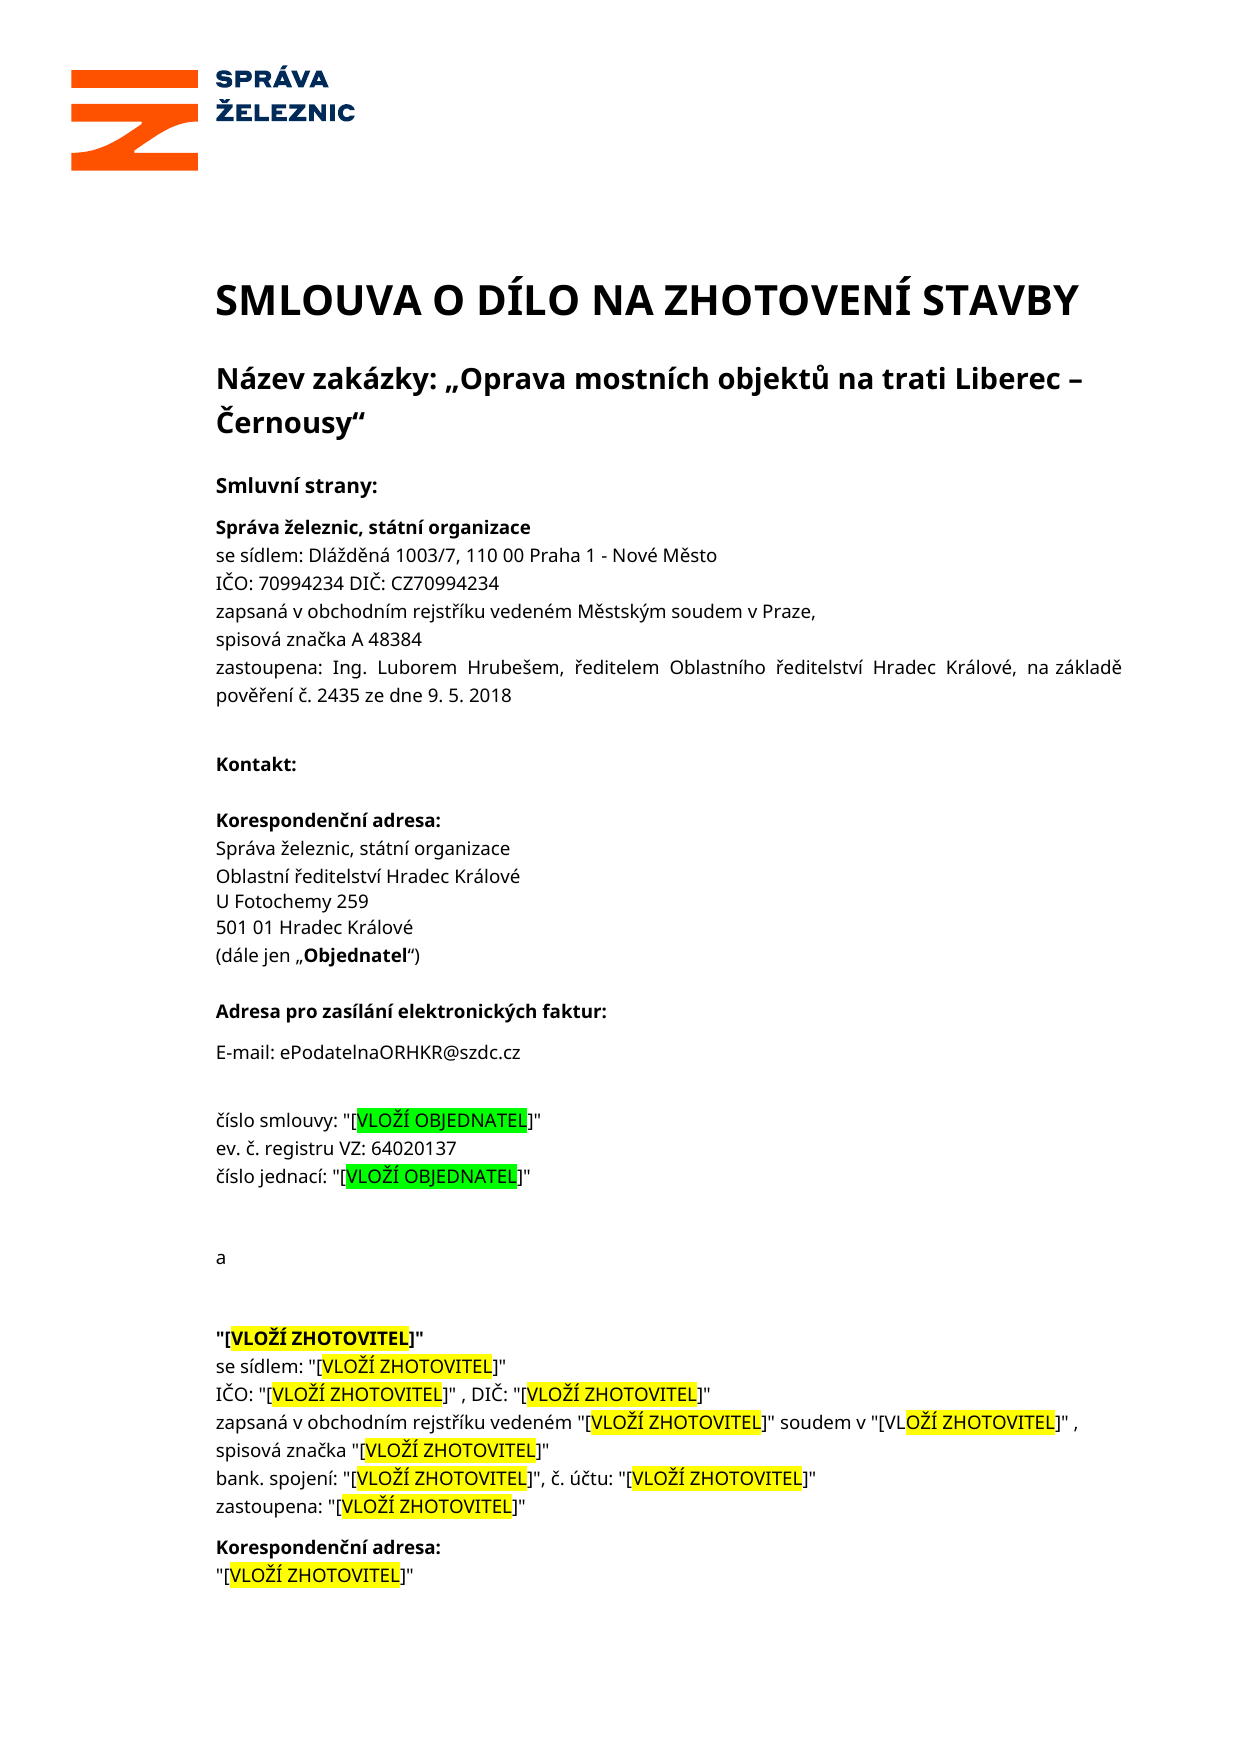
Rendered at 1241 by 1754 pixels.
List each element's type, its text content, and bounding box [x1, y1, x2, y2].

text zastoupena: Ing. Luborem Hrubešem, ředitelem Oblastního ředitelství Hradec Králové, na základě pověření č. 2435 ze dne 9. 5. 2018 [216, 655, 1122, 708]
text Korespondenční adresa: [216, 1534, 1122, 1560]
text SMLOUVA O DÍLO NA ZHOTOVENÍ STAVBY [216, 271, 1122, 328]
text Smluvní strany: [216, 471, 1122, 499]
text Oblastní ředitelství Hradec Králové [216, 863, 1122, 889]
text se sídlem: Dlážděná 1003/7, 110 00 Praha 1 - Nové Město [216, 543, 1122, 568]
text (dále jen „Objednatel“) [216, 942, 1122, 968]
text Název zakázky: „Oprava mostních objektů na trati Liberec – Černousy“ [216, 358, 1122, 442]
text se sídlem: "[VLOŽÍ ZHOTOVITEL]" [492, 1354, 1122, 1379]
text zastoupena: "[VLOŽÍ ZHOTOVITEL]" [216, 1494, 342, 1519]
text IČO: 70994234 DIČ: CZ70994234 [216, 571, 1122, 596]
text spisová značka "[VLOŽÍ ZHOTOVITEL]" [536, 1438, 1122, 1463]
text Korespondenční adresa: [216, 807, 1122, 833]
text Správa železnic, státní organizace [216, 835, 1122, 861]
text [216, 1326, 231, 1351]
text spisová značka "[VLOŽÍ ZHOTOVITEL]" [216, 1438, 365, 1463]
text Adresa pro zasílání elektronických faktur: [216, 998, 1122, 1024]
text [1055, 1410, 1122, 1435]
text číslo jednací: "[VLOŽÍ OBJEDNATEL]" [216, 1163, 1122, 1189]
text zapsaná v obchodním rejstříku vedeném Městským soudem v Praze, [216, 599, 1122, 624]
text ev. č. registru VZ: 64020137 [216, 1136, 1122, 1161]
text spisová značka A 48384 [216, 627, 1122, 652]
text "[VLOŽÍ ZHOTOVITEL]" [400, 1562, 1122, 1588]
text "[VLOŽÍ ZHOTOVITEL]" [409, 1326, 1122, 1351]
text Kontakt: [216, 751, 1122, 777]
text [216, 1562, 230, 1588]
text bank. spojení: "[VLOŽÍ ZHOTOVITEL]", č. účtu: "[VLOŽÍ ZHOTOVITEL]" [802, 1466, 1122, 1491]
text zapsaná v obchodním rejstříku vedeném "[VLOŽÍ ZHOTOVITEL]" soudem v "[VLOŽÍ ZHOTOVITEL]" , [216, 1410, 591, 1435]
text a [216, 1244, 1122, 1270]
text 501 01 Hradec Králové [216, 914, 1122, 940]
text zastoupena: "[VLOŽÍ ZHOTOVITEL]" [512, 1494, 1122, 1519]
text U Fotochemy 259 [216, 889, 1122, 914]
text IČO: "[VLOŽÍ ZHOTOVITEL]" , DIČ: "[VLOŽÍ ZHOTOVITEL]" [697, 1382, 1122, 1407]
text se sídlem: "[VLOŽÍ ZHOTOVITEL]" [216, 1354, 322, 1379]
text Správa železnic, státní organizace [216, 514, 1122, 540]
text E-mail: ePodatelnaORHKR@szdc.cz [216, 1039, 1122, 1064]
text číslo smlouvy: "[VLOŽÍ OBJEDNATEL]" [216, 1107, 1122, 1133]
